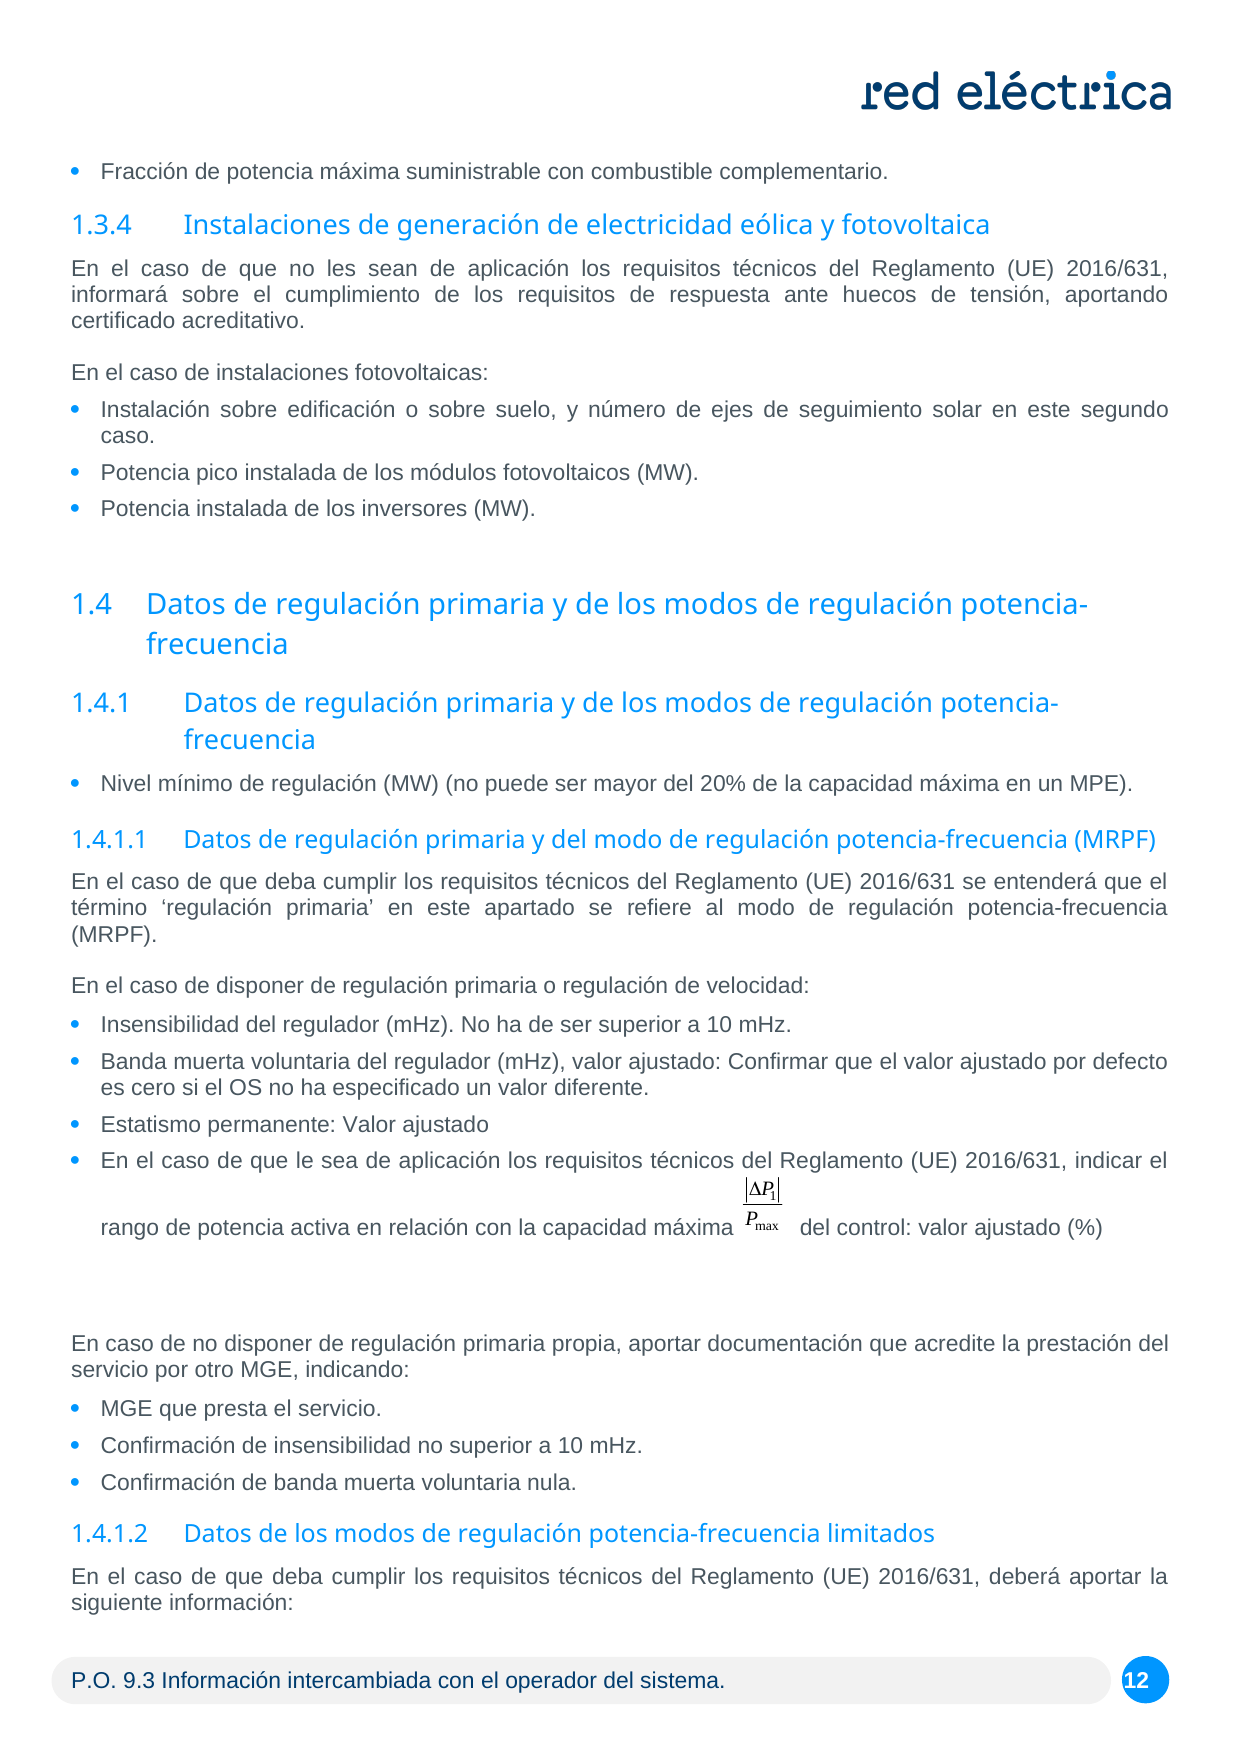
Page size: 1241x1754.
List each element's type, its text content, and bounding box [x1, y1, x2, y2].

list Estatismo permanente: Valor ajustado [71, 1111, 1169, 1137]
text Datos de regulación primaria y de los modos de regulación potencia-frecuencia [71, 583, 1169, 663]
text Datos de regulación primaria y del modo de regulación potencia-frecuencia (MRPF) [71, 821, 1169, 855]
list Instalación sobre edificación o sobre suelo, y número de ejes de seguimiento solar en este segundo caso. [71, 396, 1169, 448]
text Datos de regulación primaria y de los modos de regulación potencia-frecuencia [71, 684, 1169, 757]
list Confirmación de insensibilidad no superior a 10 mHz. [71, 1432, 1169, 1458]
text En el caso de que deba cumplir los requisitos técnicos del Reglamento (UE) 2016/631 se entenderá que el término ‘regulación primaria’ en este apartado se refiere al modo de regulación potencia-frecuencia (MRPF). [71, 868, 1169, 947]
list Confirmación de banda muerta voluntaria nula. [71, 1469, 1169, 1495]
text En caso de no disponer de regulación primaria propia, aportar documentación que acredite la prestación del servicio por otro MGE, indicando: [71, 1330, 1169, 1383]
text En el caso de disponer de regulación primaria o regulación de velocidad: [71, 972, 1169, 998]
list En el caso de que le sea de aplicación los requisitos técnicos del Reglamento (UE) 2016/631, indicar el rango de potencia activa en relación con la capacidad máxima del control: valor ajustado (%) [71, 1147, 1169, 1240]
list Potencia instalada de los inversores (MW). [71, 495, 1169, 522]
list MGE que presta el servicio. [71, 1395, 1169, 1422]
list Potencia pico instalada de los módulos fotovoltaicos (MW). [71, 459, 1169, 485]
list Fracción de potencia máxima suministrable con combustible complementario. [71, 158, 1169, 184]
picture [861, 71, 1171, 110]
text Instalaciones de generación de electricidad eólica y fotovoltaica [71, 205, 1169, 242]
text Datos de los modos de regulación potencia-frecuencia limitados [71, 1516, 1169, 1550]
list Banda muerta voluntaria del regulador (mHz), valor ajustado: Confirmar que el valor ajustado por defecto es cero si el OS no ha especificado un valor diferente. [71, 1048, 1169, 1100]
text En el caso de que deba cumplir los requisitos técnicos del Reglamento (UE) 2016/631, deberá aportar la siguiente información: [71, 1563, 1169, 1615]
list Nivel mínimo de regulación (MW) (no puede ser mayor del 20% de la capacidad máxima en un MPE). [71, 770, 1169, 796]
list Insensibilidad del regulador (mHz). No ha de ser superior a 10 mHz. [71, 1011, 1169, 1037]
text En el caso de instalaciones fotovoltaicas: [71, 359, 1169, 385]
text En el caso de que no les sean de aplicación los requisitos técnicos del Reglamento (UE) 2016/631, informará sobre el cumplimiento de los requisitos de respuesta ante huecos de tensión, aportando certificado acreditativo. [71, 255, 1169, 334]
